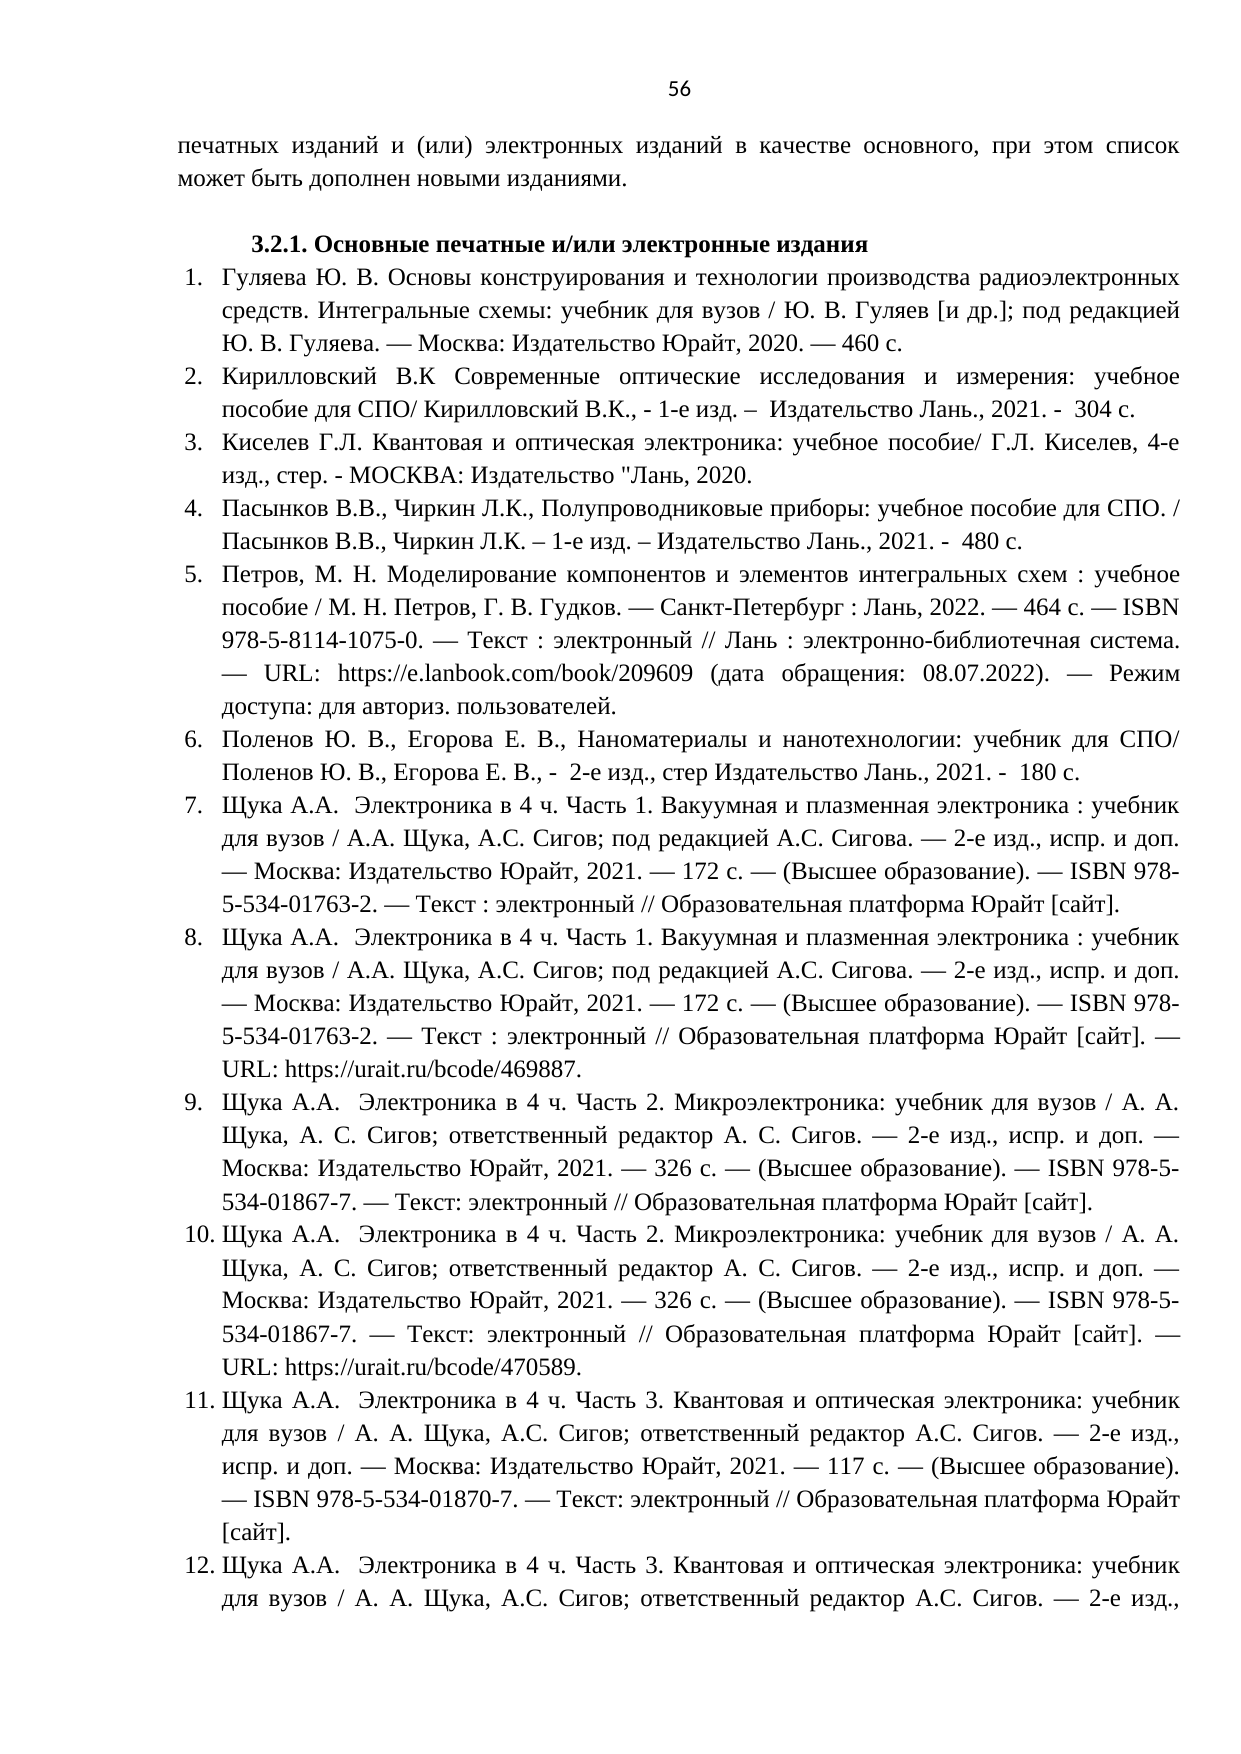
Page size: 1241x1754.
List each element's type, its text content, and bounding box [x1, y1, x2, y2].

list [184, 1550, 1181, 1612]
list Петров, М. Н. Моделирование компонентов и элементов интегральных схем : учебное пособие / М. Н. Петров, Г. В. Гудков. — Санкт-Петербург : Лань, 2022. — 464 с. — ISBN 978-5-8114-1075-0. — Текст : электронный // Лань : электронно-библиотечная система. — URL: https://e.lanbook.com/book/209609 (дата обращения: 08.07.2022). — Режим доступа: для авториз. пользователей. [184, 559, 1181, 720]
list Поленов Ю. В., Егорова Е. В., Наноматериалы и нанотехнологии: учебник для СПО/ Поленов Ю. В., Егорова Е. В., - 2-е изд., стер Издательство Лань., 2021. - 180 с. [184, 724, 1181, 786]
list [177, 130, 1181, 192]
list 3.2.1. Основные печатные и/или электронные издания [177, 229, 1181, 258]
list Пасынков В.В., Чиркин Л.К., Полупроводниковые приборы: учебное пособие для СПО. / Пасынков В.В., Чиркин Л.К. – 1-е изд. – Издательство Лань., 2021. - 480 с. [184, 493, 1181, 555]
list Киселев Г.Л. Квантовая и оптическая электроника: учебное пособие/ Г.Л. Киселев, 4-е изд., стер. - МОСКВА: Издательство "Лань, 2020. [184, 427, 1181, 489]
list Гуляева Ю. В. Основы конструирования и технологии производства радиоэлектронных средств. Интегральные схемы: учебник для вузов / Ю. В. Гуляев [и др.]; под редакцией Ю. В. Гуляева. — Москва: Издательство Юрайт, 2020. — 460 с. [184, 262, 1181, 357]
list Щука А.А. Электроника в 4 ч. Часть 2. Микроэлектроника: учебник для вузов / А. А. Щука, А. С. Сигов; ответственный редактор А. С. Сигов. — 2-е изд., испр. и доп. — Москва: Издательство Юрайт, 2021. — 326 с. — (Высшее образование). — ISBN 978-5-534-01867-7. — Текст: электронный // Образовательная платформа Юрайт [сайт]. [184, 1087, 1181, 1215]
list Кирилловский В.К Современные оптические исследования и измерения: учебное пособие для СПО/ Кирилловский В.К., - 1-е изд. – Издательство Лань., 2021. - 304 с. [184, 361, 1181, 423]
list Щука А.А. Электроника в 4 ч. Часть 1. Вакуумная и плазменная электроника : учебник для вузов / А.А. Щука, А.С. Сигов; под редакцией А.С. Сигова. — 2-е изд., испр. и доп. — Москва: Издательство Юрайт, 2021. — 172 с. — (Высшее образование). — ISBN 978-5-534-01763-2. — Текст : электронный // Образовательная платформа Юрайт [сайт]. — URL: https://urait.ru/bcode/469887. [184, 922, 1181, 1083]
list Щука А.А. Электроника в 4 ч. Часть 3. Квантовая и оптическая электроника: учебник для вузов / А. А. Щука, А.С. Сигов; ответственный редактор А.С. Сигов. — 2-е изд., испр. и доп. — Москва: Издательство Юрайт, 2021. — 117 с. — (Высшее образование). — ISBN 978-5-534-01870-7. — Текст: электронный // Образовательная платформа Юрайт [сайт]. [184, 1385, 1181, 1546]
list Щука А.А. Электроника в 4 ч. Часть 1. Вакуумная и плазменная электроника : учебник для вузов / А.А. Щука, А.С. Сигов; под редакцией А.С. Сигова. — 2-е изд., испр. и доп. — Москва: Издательство Юрайт, 2021. — 172 с. — (Высшее образование). — ISBN 978-5-534-01763-2. — Текст : электронный // Образовательная платформа Юрайт [сайт]. [184, 790, 1181, 918]
list Щука А.А. Электроника в 4 ч. Часть 2. Микроэлектроника: учебник для вузов / А. А. Щука, А. С. Сигов; ответственный редактор А. С. Сигов. — 2-е изд., испр. и доп. — Москва: Издательство Юрайт, 2021. — 326 с. — (Высшее образование). — ISBN 978-5-534-01867-7. — Текст: электронный // Образовательная платформа Юрайт [сайт]. — URL: https://urait.ru/bcode/470589. [184, 1219, 1181, 1380]
